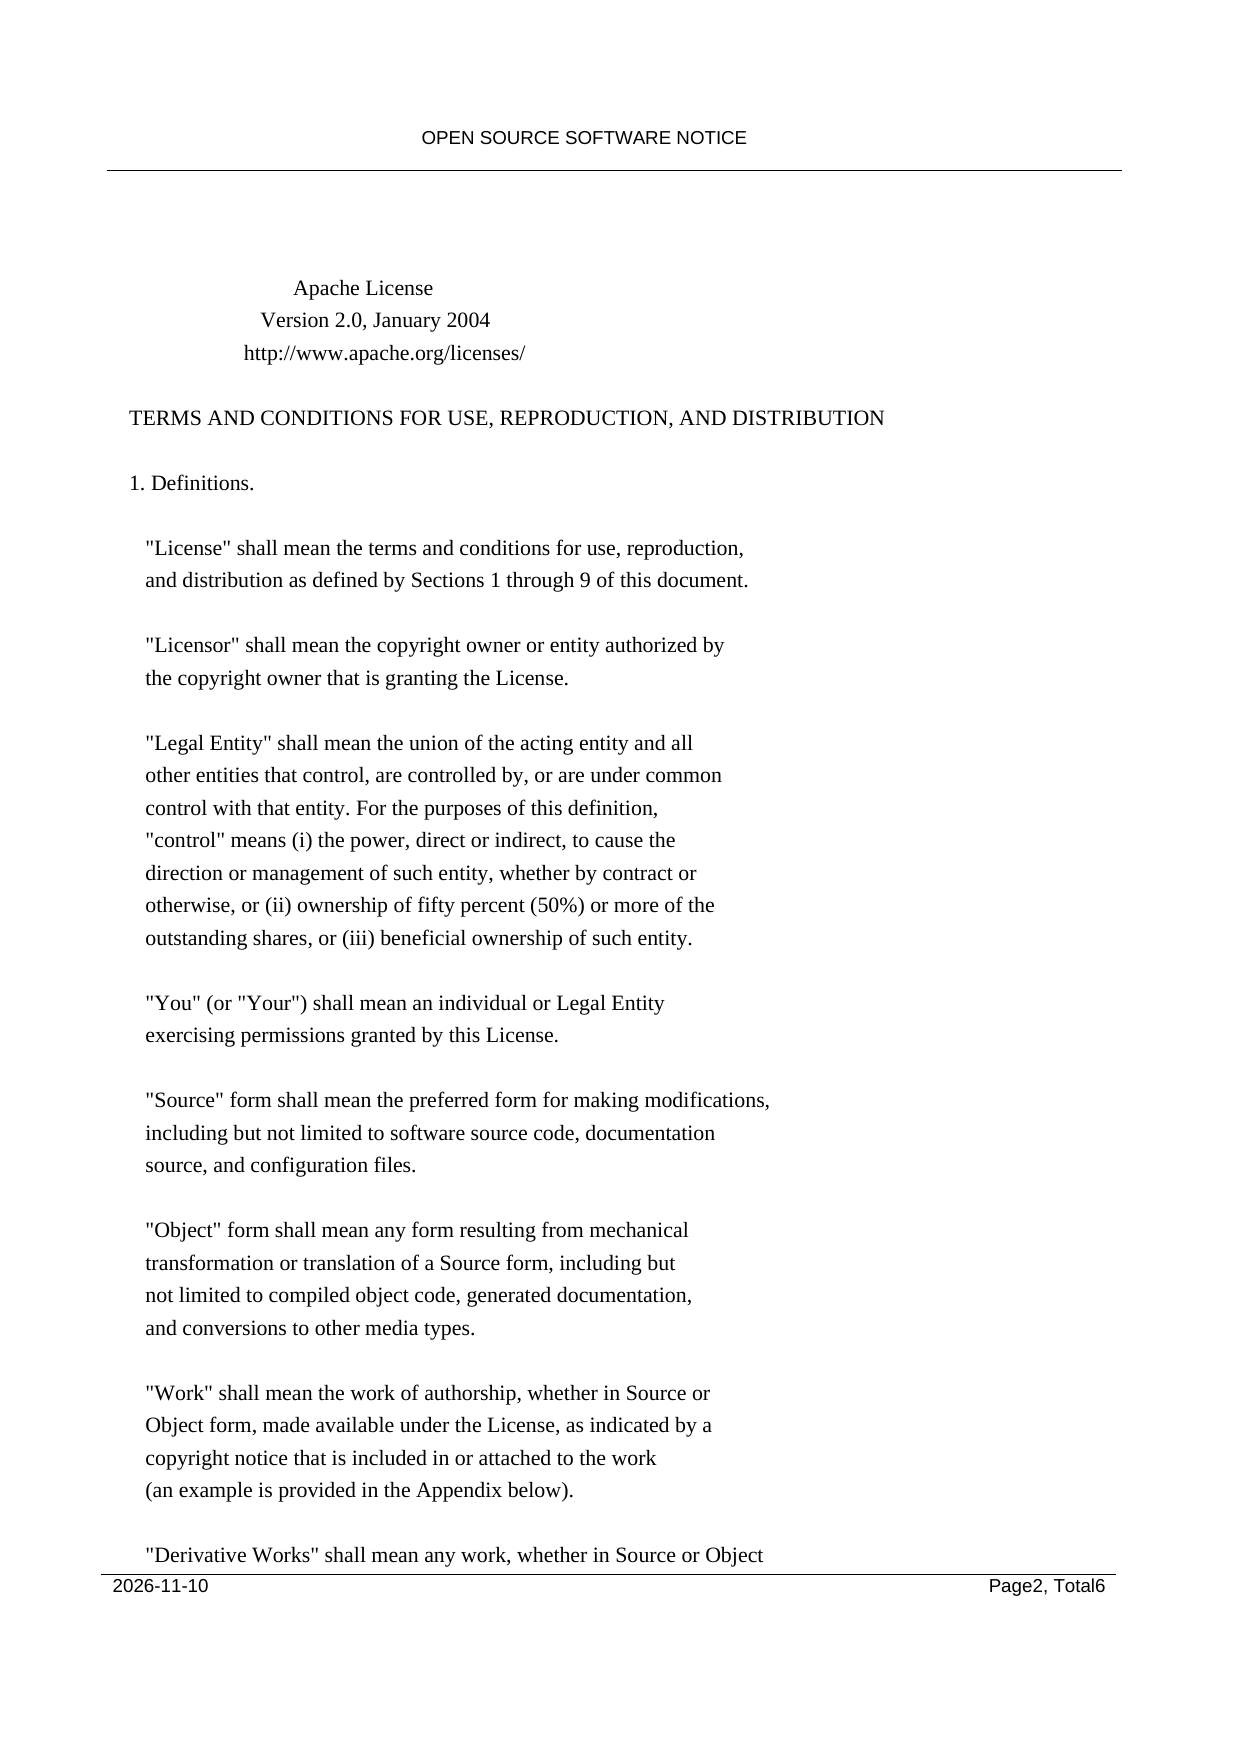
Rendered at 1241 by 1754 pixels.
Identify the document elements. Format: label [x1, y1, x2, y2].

text [112, 206, 1128, 1571]
